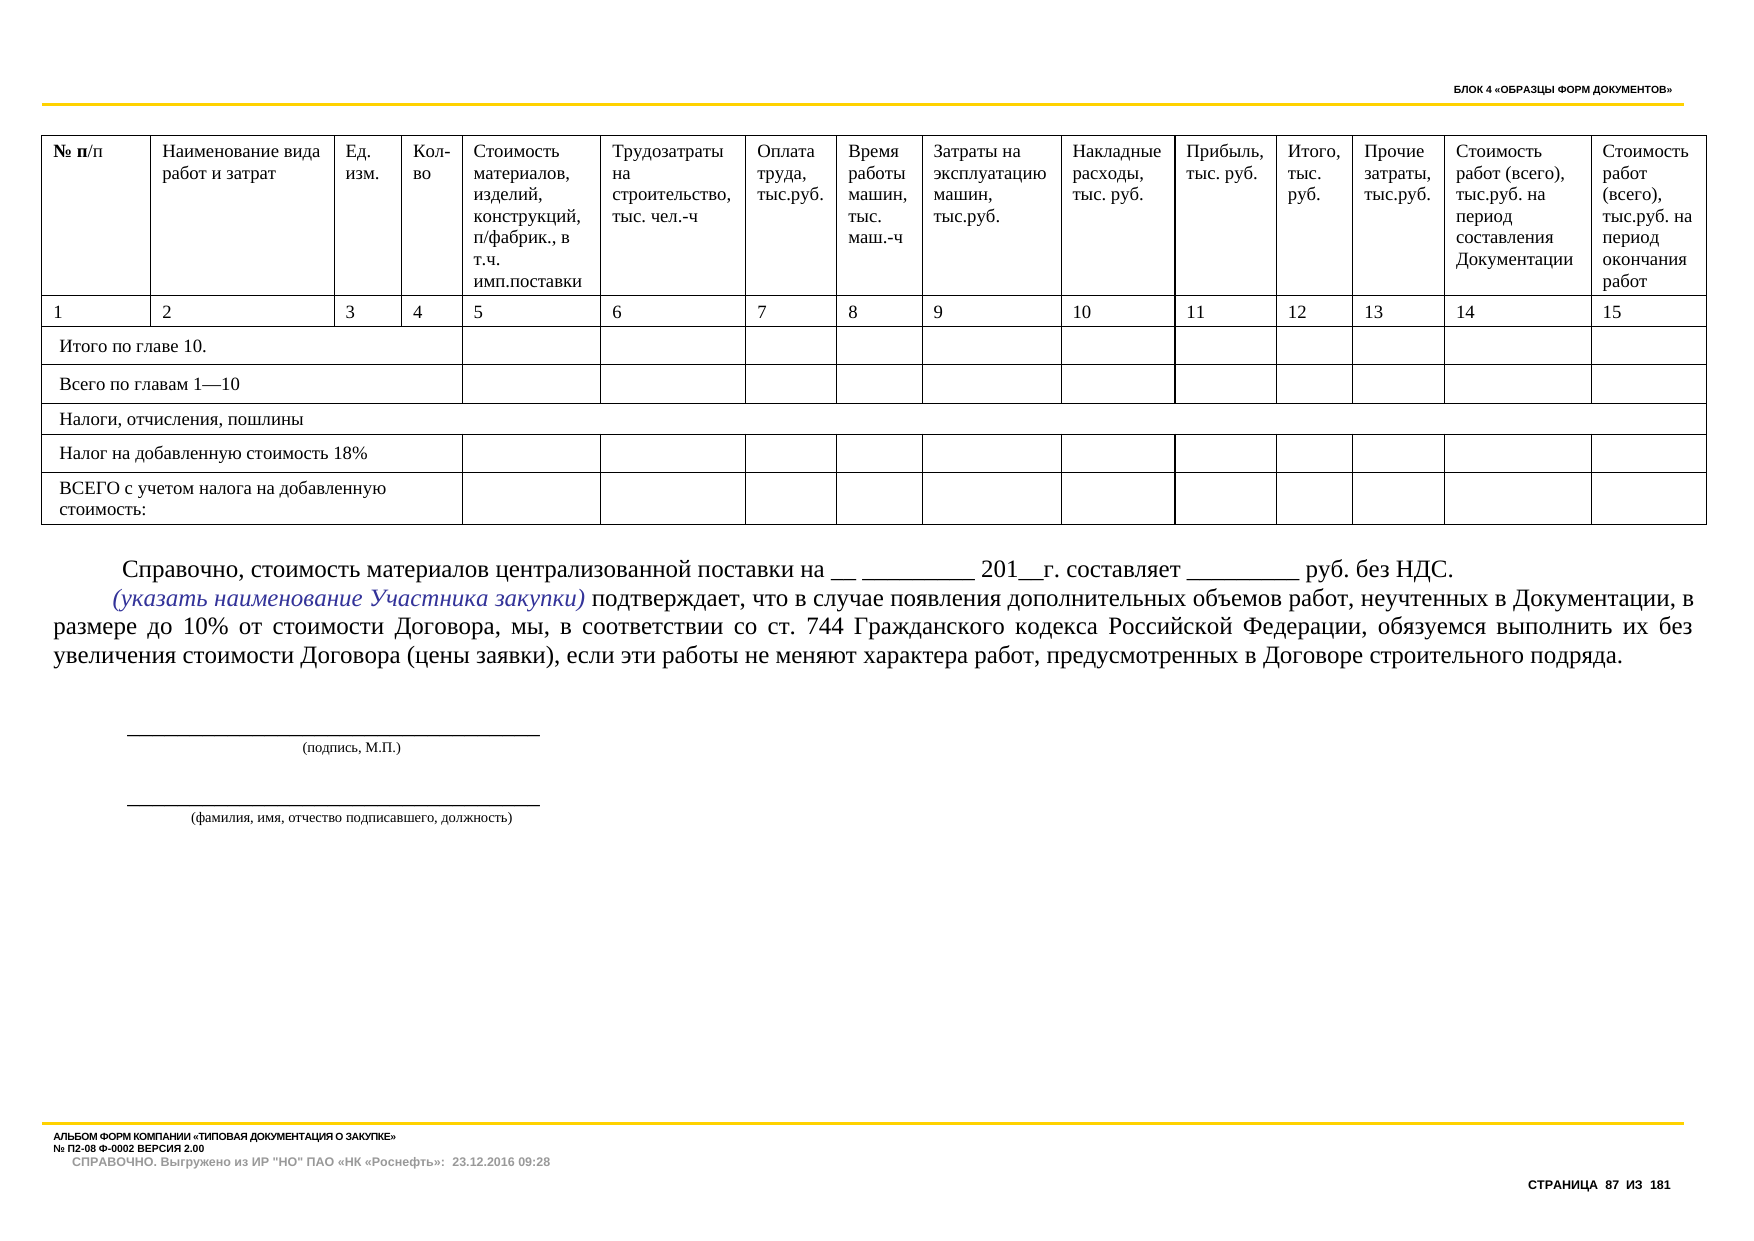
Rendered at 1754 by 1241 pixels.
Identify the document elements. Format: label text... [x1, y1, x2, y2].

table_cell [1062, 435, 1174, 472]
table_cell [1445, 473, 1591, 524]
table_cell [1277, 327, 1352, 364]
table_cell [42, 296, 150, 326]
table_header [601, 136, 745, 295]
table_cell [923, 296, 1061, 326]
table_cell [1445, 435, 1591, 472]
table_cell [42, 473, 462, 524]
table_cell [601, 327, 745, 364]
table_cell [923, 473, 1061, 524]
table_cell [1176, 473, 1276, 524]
text (указать наименование Участника закупки) подтверждает, что в случае появления дополнительных объемов работ, неучтенных в Документации, в размере до 10% от стоимости Договора, мы, в соответствии со ст. 744 Гражданского кодекса Российской Федерации, обязуемся выполнить их без увеличения стоимости Договора (цены заявки), если эти работы не меняют характера работ, предусмотренных в Договоре строительного подряда. [53, 583, 1695, 669]
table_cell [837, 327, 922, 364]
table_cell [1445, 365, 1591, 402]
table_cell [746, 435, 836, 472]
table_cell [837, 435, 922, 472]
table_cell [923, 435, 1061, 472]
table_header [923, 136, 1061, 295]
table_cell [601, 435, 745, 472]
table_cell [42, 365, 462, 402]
text (подпись, М.П.) [53, 739, 650, 768]
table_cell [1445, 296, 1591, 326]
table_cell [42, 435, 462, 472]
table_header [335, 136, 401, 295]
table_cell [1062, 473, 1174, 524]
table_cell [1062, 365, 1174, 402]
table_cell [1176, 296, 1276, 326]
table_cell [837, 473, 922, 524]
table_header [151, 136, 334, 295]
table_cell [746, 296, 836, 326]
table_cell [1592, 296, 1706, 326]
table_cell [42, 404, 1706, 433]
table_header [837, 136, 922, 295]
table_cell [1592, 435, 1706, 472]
text (фамилия, имя, отчество подписавшего, должность) [53, 809, 650, 838]
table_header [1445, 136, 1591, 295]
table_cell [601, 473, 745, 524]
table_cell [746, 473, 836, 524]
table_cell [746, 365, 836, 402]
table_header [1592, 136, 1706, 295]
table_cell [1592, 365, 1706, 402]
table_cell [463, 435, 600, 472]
text _________________________________ [127, 780, 650, 809]
text Справочно, стоимость материалов централизованной поставки на __ _________ 201__г. составляет _________ руб. без НДС. [53, 554, 1695, 583]
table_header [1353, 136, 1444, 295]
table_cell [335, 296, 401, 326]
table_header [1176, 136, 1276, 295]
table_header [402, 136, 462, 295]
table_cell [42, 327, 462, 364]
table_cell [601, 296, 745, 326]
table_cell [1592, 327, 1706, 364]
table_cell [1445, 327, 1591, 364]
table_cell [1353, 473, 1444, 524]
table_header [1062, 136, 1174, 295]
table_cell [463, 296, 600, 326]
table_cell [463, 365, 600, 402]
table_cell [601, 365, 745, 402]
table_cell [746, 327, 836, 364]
text _________________________________ [127, 710, 650, 739]
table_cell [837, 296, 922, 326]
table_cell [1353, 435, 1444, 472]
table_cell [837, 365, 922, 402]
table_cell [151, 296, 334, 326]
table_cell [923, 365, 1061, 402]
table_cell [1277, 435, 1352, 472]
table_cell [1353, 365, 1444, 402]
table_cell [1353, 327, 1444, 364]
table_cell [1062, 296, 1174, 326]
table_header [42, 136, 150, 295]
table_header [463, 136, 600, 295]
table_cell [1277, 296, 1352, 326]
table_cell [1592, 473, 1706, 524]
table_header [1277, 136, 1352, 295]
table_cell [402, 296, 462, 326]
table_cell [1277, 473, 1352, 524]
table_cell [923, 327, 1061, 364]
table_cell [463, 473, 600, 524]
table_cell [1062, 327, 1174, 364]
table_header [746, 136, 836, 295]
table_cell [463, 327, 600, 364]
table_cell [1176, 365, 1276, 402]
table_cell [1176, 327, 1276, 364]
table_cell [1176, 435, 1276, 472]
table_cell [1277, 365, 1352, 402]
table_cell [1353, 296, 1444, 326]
